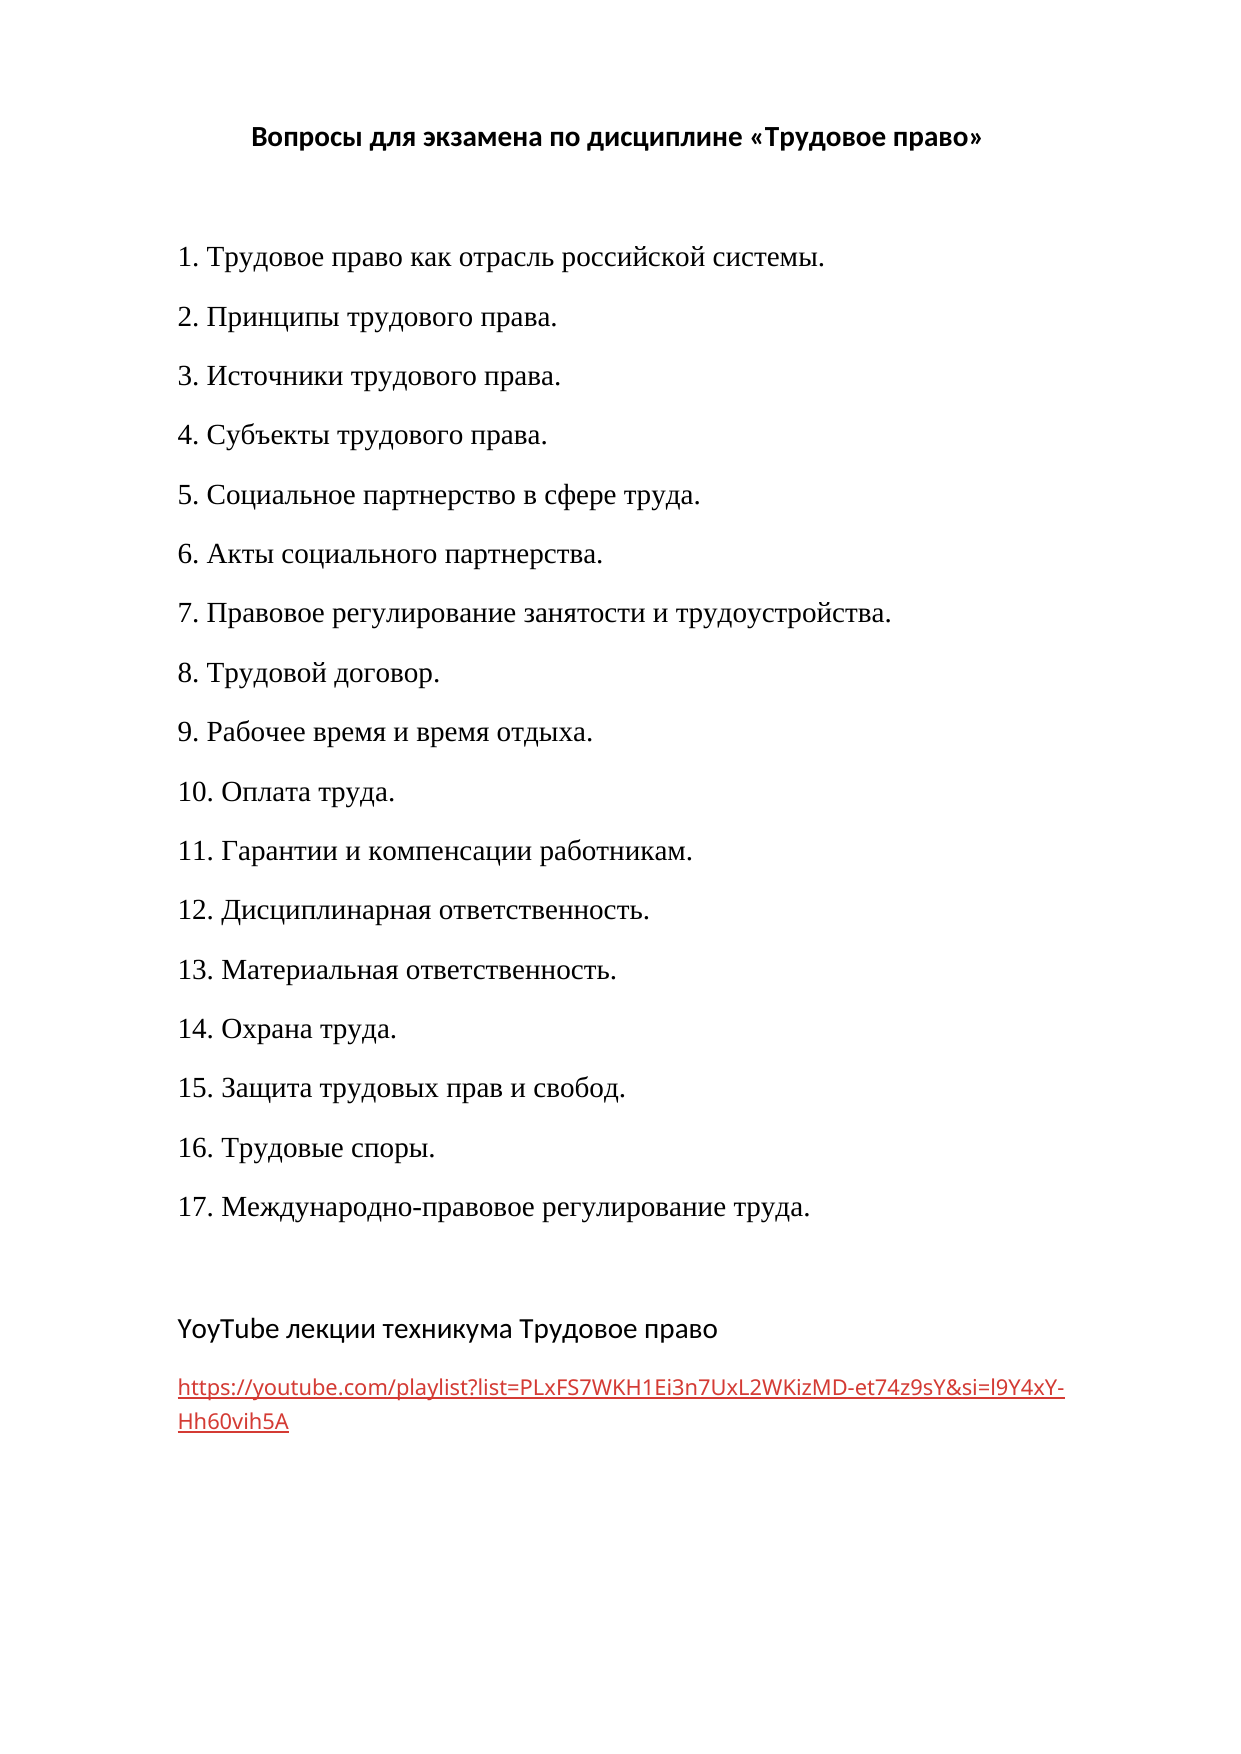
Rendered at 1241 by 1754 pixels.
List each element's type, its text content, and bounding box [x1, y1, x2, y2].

text 16. Трудовые споры. [177, 1130, 1152, 1163]
text 7. Правовое регулирование занятости и трудоустройства. [177, 596, 1152, 629]
text https://youtube.com/playlist?list=PLxFS7WKH1Ei3n7UxL2WKizMD-et74z9sY&si=l9Y4xY-Hh60vih5A [177, 1372, 1152, 1436]
text 3. Источники трудового права. [177, 358, 1152, 392]
text 5. Социальное партнерство в сфере труда. [177, 477, 1152, 510]
text 4. Субъекты трудового права. [177, 417, 1152, 451]
text 2. Принципы трудового права. [177, 299, 1152, 332]
text 6. Акты социального партнерства. [177, 536, 1152, 570]
text YoyTube лекции техникума Трудовое право [177, 1310, 1152, 1346]
text 8. Трудовой договор. [177, 655, 1152, 688]
text 14. Охрана труда. [177, 1011, 1152, 1045]
text 13. Материальная ответственность. [177, 952, 1152, 985]
text 9. Рабочее время и время отдыха. [177, 714, 1152, 748]
text 17. Международно-правовое регулирование труда. [177, 1189, 1152, 1223]
text Вопросы для экзамена по дисциплине «Трудовое право» [177, 118, 1152, 154]
text 15. Защита трудовых прав и свобод. [177, 1071, 1152, 1104]
text 10. Оплата труда. [177, 774, 1152, 807]
text 11. Гарантии и компенсации работникам. [177, 833, 1152, 867]
text 1. Трудовое право как отрасль российской системы. [177, 239, 1152, 273]
text 12. Дисциплинарная ответственность. [177, 892, 1152, 926]
